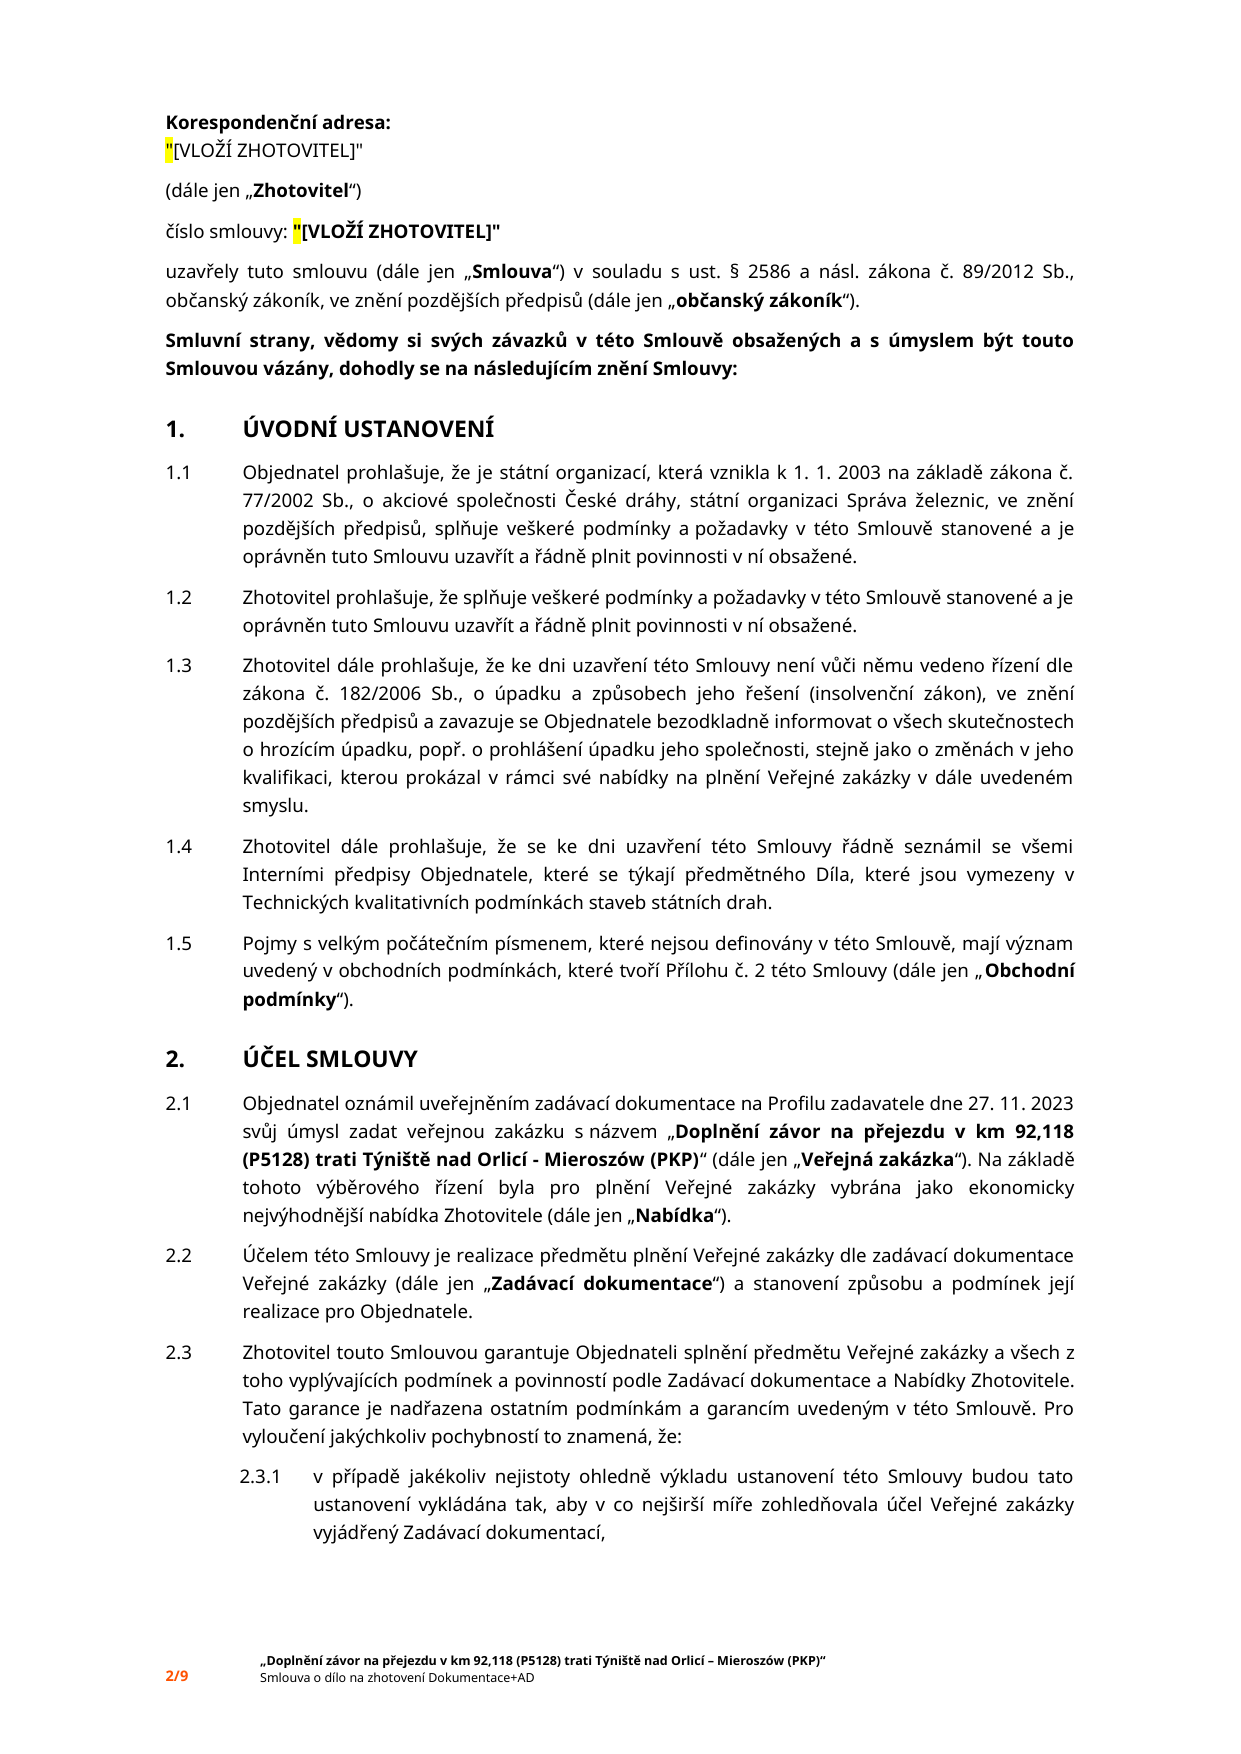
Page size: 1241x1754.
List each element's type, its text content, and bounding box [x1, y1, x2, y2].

text uzavřely tuto smlouvu (dále jen „Smlouva“) v souladu s ust. § 2586 a násl. zákona č. 89/2012 Sb., občanský zákoník, ve znění pozdějších předpisů (dále jen „občanský zákoník“). [165, 259, 1075, 312]
text číslo smlouvy: [301, 218, 1075, 244]
text ÚVODNÍ USTANOVENÍ [165, 413, 1075, 444]
text Zhotovitel dále prohlašuje, že ke dni uzavření této Smlouvy není vůči němu vedeno řízení dle zákona č. 182/2006 Sb., o úpadku a způsobech jeho řešení (insolvenční zákon), ve znění pozdějších předpisů a zavazuje se Objednatele bezodkladně informovat o všech skutečnostech o hrozícím úpadku, popř. o prohlášení úpadku jeho společnosti, stejně jako o změnách v jeho kvalifikaci, kterou prokázal v rámci své nabídky na plnění Veřejné zakázky v dále uvedeném smyslu. [165, 653, 1075, 818]
list v případě jakékoliv nejistoty ohledně výkladu ustanovení této Smlouvy budou tato ustanovení vykládána tak, aby v co nejširší míře zohledňovala účel Veřejné zakázky vyjádřený Zadávací dokumentací, [239, 1464, 1075, 1545]
text Zhotovitel prohlašuje, že splňuje veškeré podmínky a požadavky v této Smlouvě stanovené a je oprávněn tuto Smlouvu uzavřít a řádně plnit povinnosti v ní obsažené. [165, 584, 1075, 638]
text Zhotovitel dále prohlašuje, že se ke dni uzavření této Smlouvy řádně seznámil se všemi Interními předpisy Objednatele, které se týkají předmětného Díla, které jsou vymezeny v Technických kvalitativních podmínkách staveb státních drah. [165, 833, 1075, 915]
text Pojmy s velkým počátečním písmenem, které nejsou definovány v této Smlouvě, mají význam uvedený v obchodních podmínkách, které tvoří Přílohu č. 2 této Smlouvy (dále jen „Obchodní podmínky“). [165, 930, 1075, 1011]
text (dále jen „Zhotovitel“) [165, 178, 1075, 203]
text Smluvní strany, vědomy si svých závazků v této Smlouvě obsažených a s úmyslem být touto Smlouvou vázány, dohodly se na následujícím znění Smlouvy: [165, 327, 1075, 381]
text ÚČEL SMLOUVY [165, 1043, 1075, 1074]
text Objednatel prohlašuje, že je státní organizací, která vznikla k 1. 1. 2003 na základě zákona č. 77/2002 Sb., o akciové společnosti České dráhy, státní organizaci Správa železnic, ve znění pozdějších předpisů, splňuje veškeré podmínky a požadavky v této Smlouvě stanovené a je oprávněn tuto Smlouvu uzavřít a řádně plnit povinnosti v ní obsažené. [165, 459, 1075, 569]
text číslo smlouvy: [165, 218, 293, 244]
text Zhotovitel touto Smlouvou garantuje Objednateli splnění předmětu Veřejné zakázky a všech z toho vyplývajících podmínek a povinností podle Zadávací dokumentace a Nabídky Zhotovitele. Tato garance je nadřazena ostatním podmínkám a garancím uvedeným v této Smlouvě. Pro vyloučení jakýchkoliv pochybností to znamená, že: [165, 1339, 1075, 1449]
text Účelem této Smlouvy je realizace předmětu plnění Veřejné zakázky dle zadávací dokumentace Veřejné zakázky (dále jen „Zadávací dokumentace“) a stanovení způsobu a podmínek její realizace pro Objednatele. [165, 1242, 1075, 1324]
text Objednatel oznámil uveřejněním zadávací dokumentace na Profilu zadavatele dne 27. 11. 2023 svůj úmysl zadat veřejnou zakázku s názvem „Doplnění závor na přejezdu v km 92,118 (P5128) trati Týniště nad Orlicí - Mieroszów (PKP)“ (dále jen „Veřejná zakázka“). Na základě tohoto výběrového řízení byla pro plnění Veřejné zakázky vybrána jako ekonomicky nejvýhodnější nabídka Zhotovitele (dále jen „Nabídka“). [165, 1090, 1075, 1227]
text Korespondenční adresa: [165, 109, 1075, 135]
